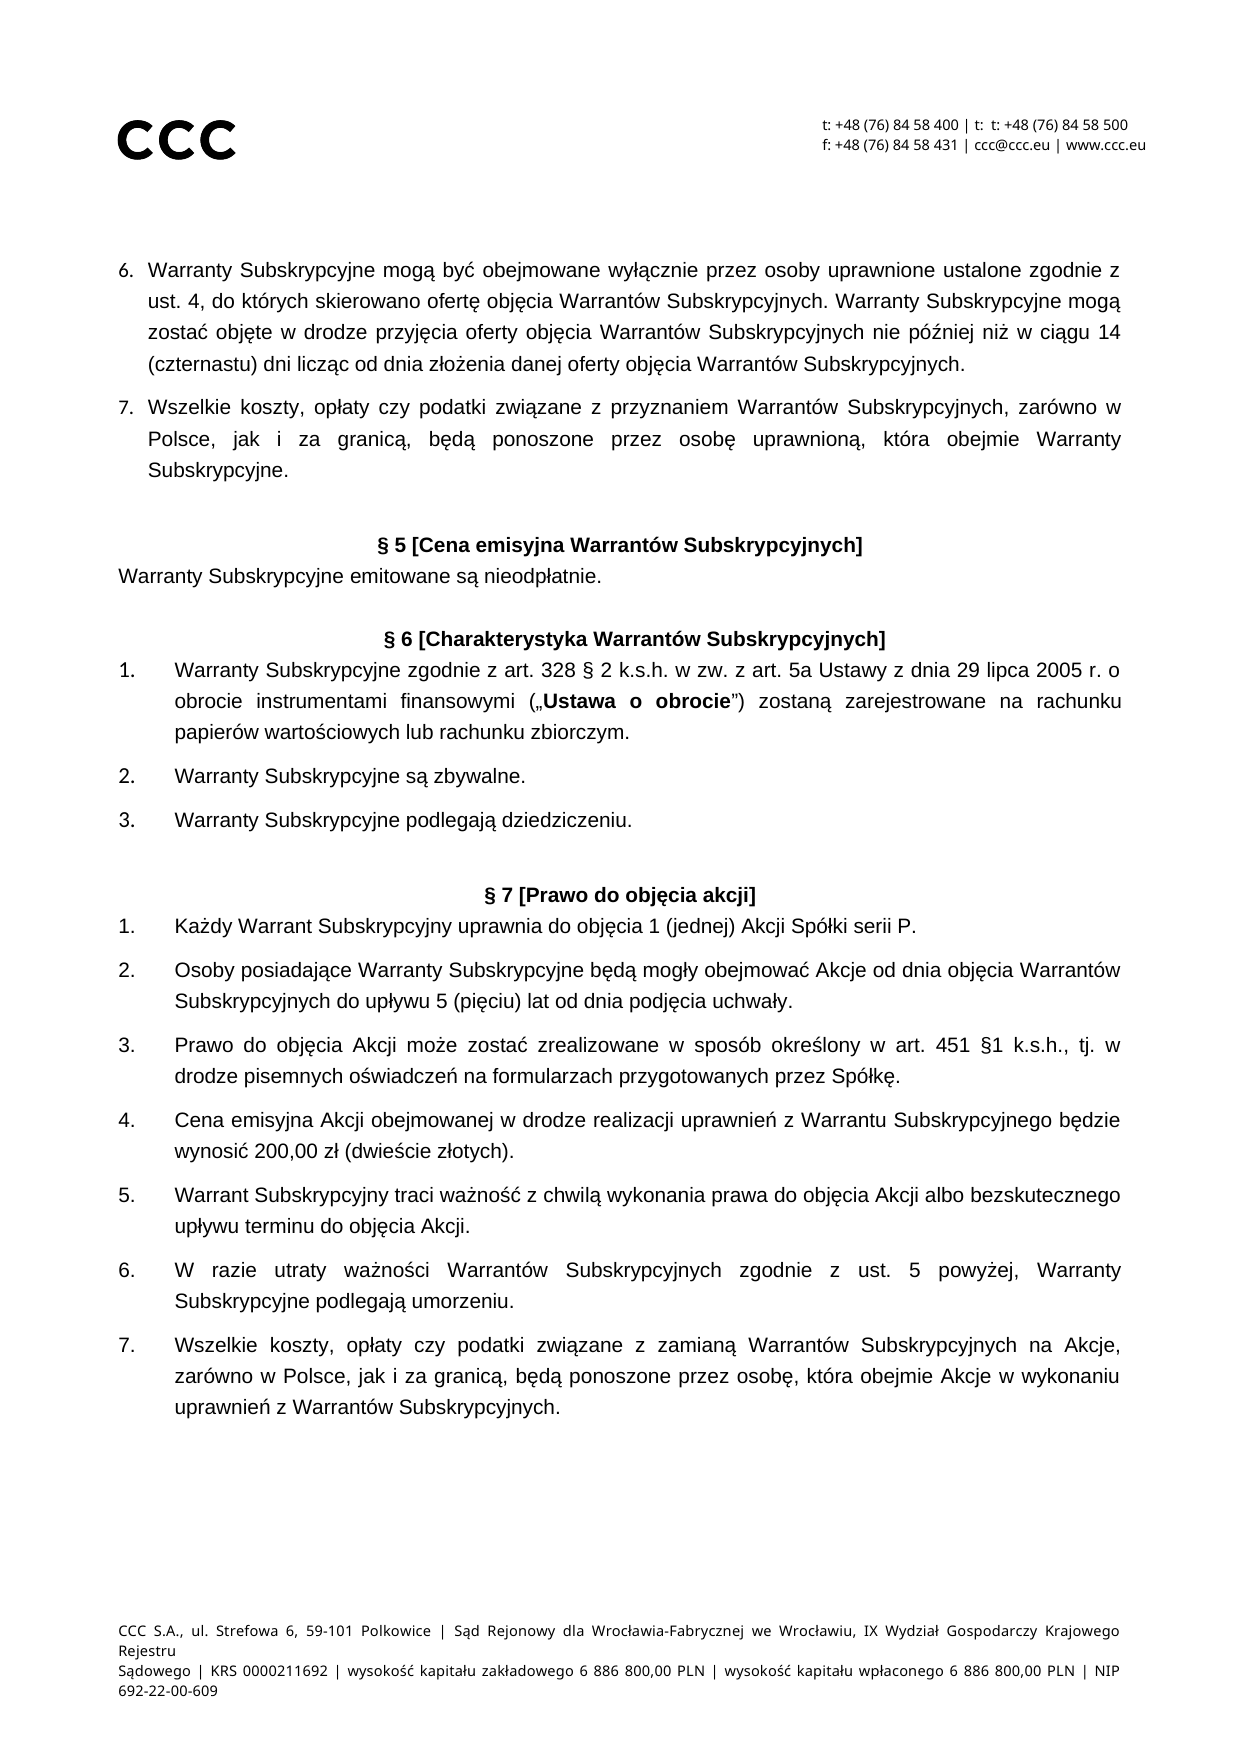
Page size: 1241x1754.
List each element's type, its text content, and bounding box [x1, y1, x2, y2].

list Prawo do objęcia Akcji może zostać zrealizowane w sposób określony w art. 451 §1 k.s.h., tj. w drodze pisemnych oświadczeń na formularzach przygotowanych przez Spółkę. [118, 1027, 1122, 1090]
list Cena emisyjna Akcji obejmowanej w drodze realizacji uprawnień z Warrantu Subskrypcyjnego będzie wynosić 200,00 zł (dwieście złotych). [118, 1102, 1122, 1165]
list Osoby posiadające Warranty Subskrypcyjne będą mogły obejmować Akcje od dnia objęcia Warrantów Subskrypcyjnych do upływu 5 (pięciu) lat od dnia podjęcia uchwały. [118, 952, 1122, 1015]
list Warranty Subskrypcyjne podlegają dziedziczeniu. [118, 802, 1122, 833]
list Warranty Subskrypcyjne są zbywalne. [118, 758, 1122, 790]
text § 7 [Prawo do objęcia akcji] [118, 846, 1122, 908]
text Warranty Subskrypcyjne emitowane są nieodpłatnie. [118, 558, 1122, 590]
list Warrant Subskrypcyjny traci ważność z chwilą wykonania prawa do objęcia Akcji albo bezskutecznego upływu terminu do objęcia Akcji. [118, 1177, 1122, 1240]
text § 5 [Cena emisyjna Warrantów Subskrypcyjnych] [118, 496, 1122, 558]
text § 6 [Charakterystyka Warrantów Subskrypcyjnych] [118, 621, 1122, 652]
list W razie utraty ważności Warrantów Subskrypcyjnych zgodnie z ust. 5 powyżej, Warranty Subskrypcyjne podlegają umorzeniu. [118, 1252, 1122, 1315]
list Wszelkie koszty, opłaty czy podatki związane z zamianą Warrantów Subskrypcyjnych na Akcje, zarówno w Polsce, jak i za granicą, będą ponoszone przez osobę, która obejmie Akcje w wykonaniu uprawnień z Warrantów Subskrypcyjnych. [118, 1327, 1122, 1421]
list Warranty Subskrypcyjne zgodnie z art. 328 § 2 k.s.h. w zw. z art. 5a Ustawy z dnia 29 lipca 2005 r. o obrocie instrumentami finansowymi („Ustawa o obrocie”) zostaną zarejestrowane na rachunku papierów wartościowych lub rachunku zbiorczym. [118, 652, 1122, 746]
list Każdy Warrant Subskrypcyjny uprawnia do objęcia 1 (jednej) Akcji Spółki serii P. [118, 908, 1122, 940]
picture [0, 2, 1241, 252]
list Warranty Subskrypcyjne mogą być obejmowane wyłącznie przez osoby uprawnione ustalone zgodnie z ust. 4, do których skierowano ofertę objęcia Warrantów Subskrypcyjnych. Warranty Subskrypcyjne mogą zostać objęte w drodze przyjęcia oferty objęcia Warrantów Subskrypcyjnych nie później niż w ciągu 14 (czternastu) dni licząc od dnia złożenia danej oferty objęcia Warrantów Subskrypcyjnych. [118, 252, 1122, 377]
list Wszelkie koszty, opłaty czy podatki związane z przyznaniem Warrantów Subskrypcyjnych, zarówno w Polsce, jak i za granicą, będą ponoszone przez osobę uprawnioną, która obejmie Warranty Subskrypcyjne. [118, 390, 1122, 483]
